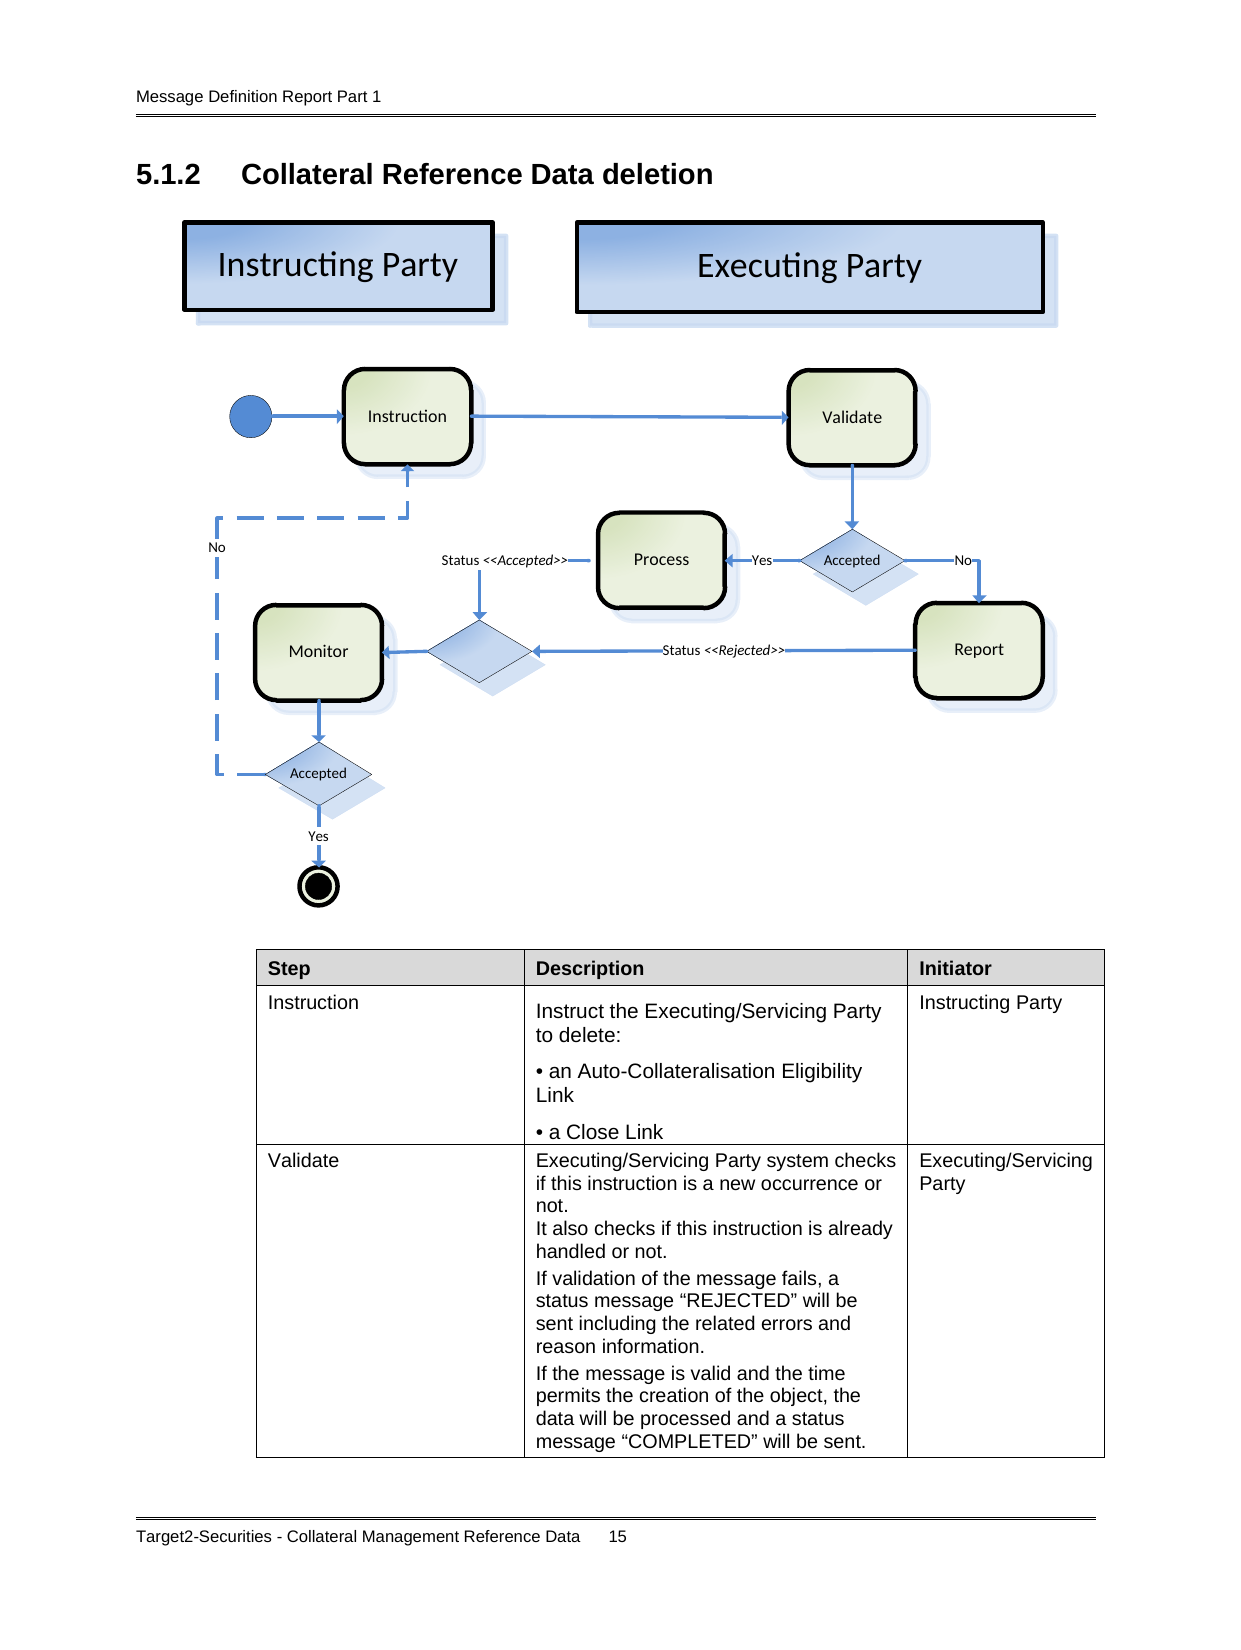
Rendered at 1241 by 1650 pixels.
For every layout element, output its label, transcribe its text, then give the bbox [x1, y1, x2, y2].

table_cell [525, 1145, 907, 1457]
table_cell Instructing Party [908, 986, 1104, 1144]
table_header Initiator [908, 950, 1104, 985]
table_cell Instruction [257, 986, 524, 1144]
table_cell Instruct the Executing/Servicing Party to delete: • an Auto-Collateralisation Eligibility Link • a Close Link [525, 986, 907, 1144]
subtitle Collateral Reference Data deletion [136, 157, 1104, 191]
table_header Step [257, 950, 524, 985]
table_header Description [525, 950, 907, 985]
table_cell Executing/Servicing Party [908, 1145, 1104, 1457]
table_cell Validate [257, 1145, 524, 1457]
